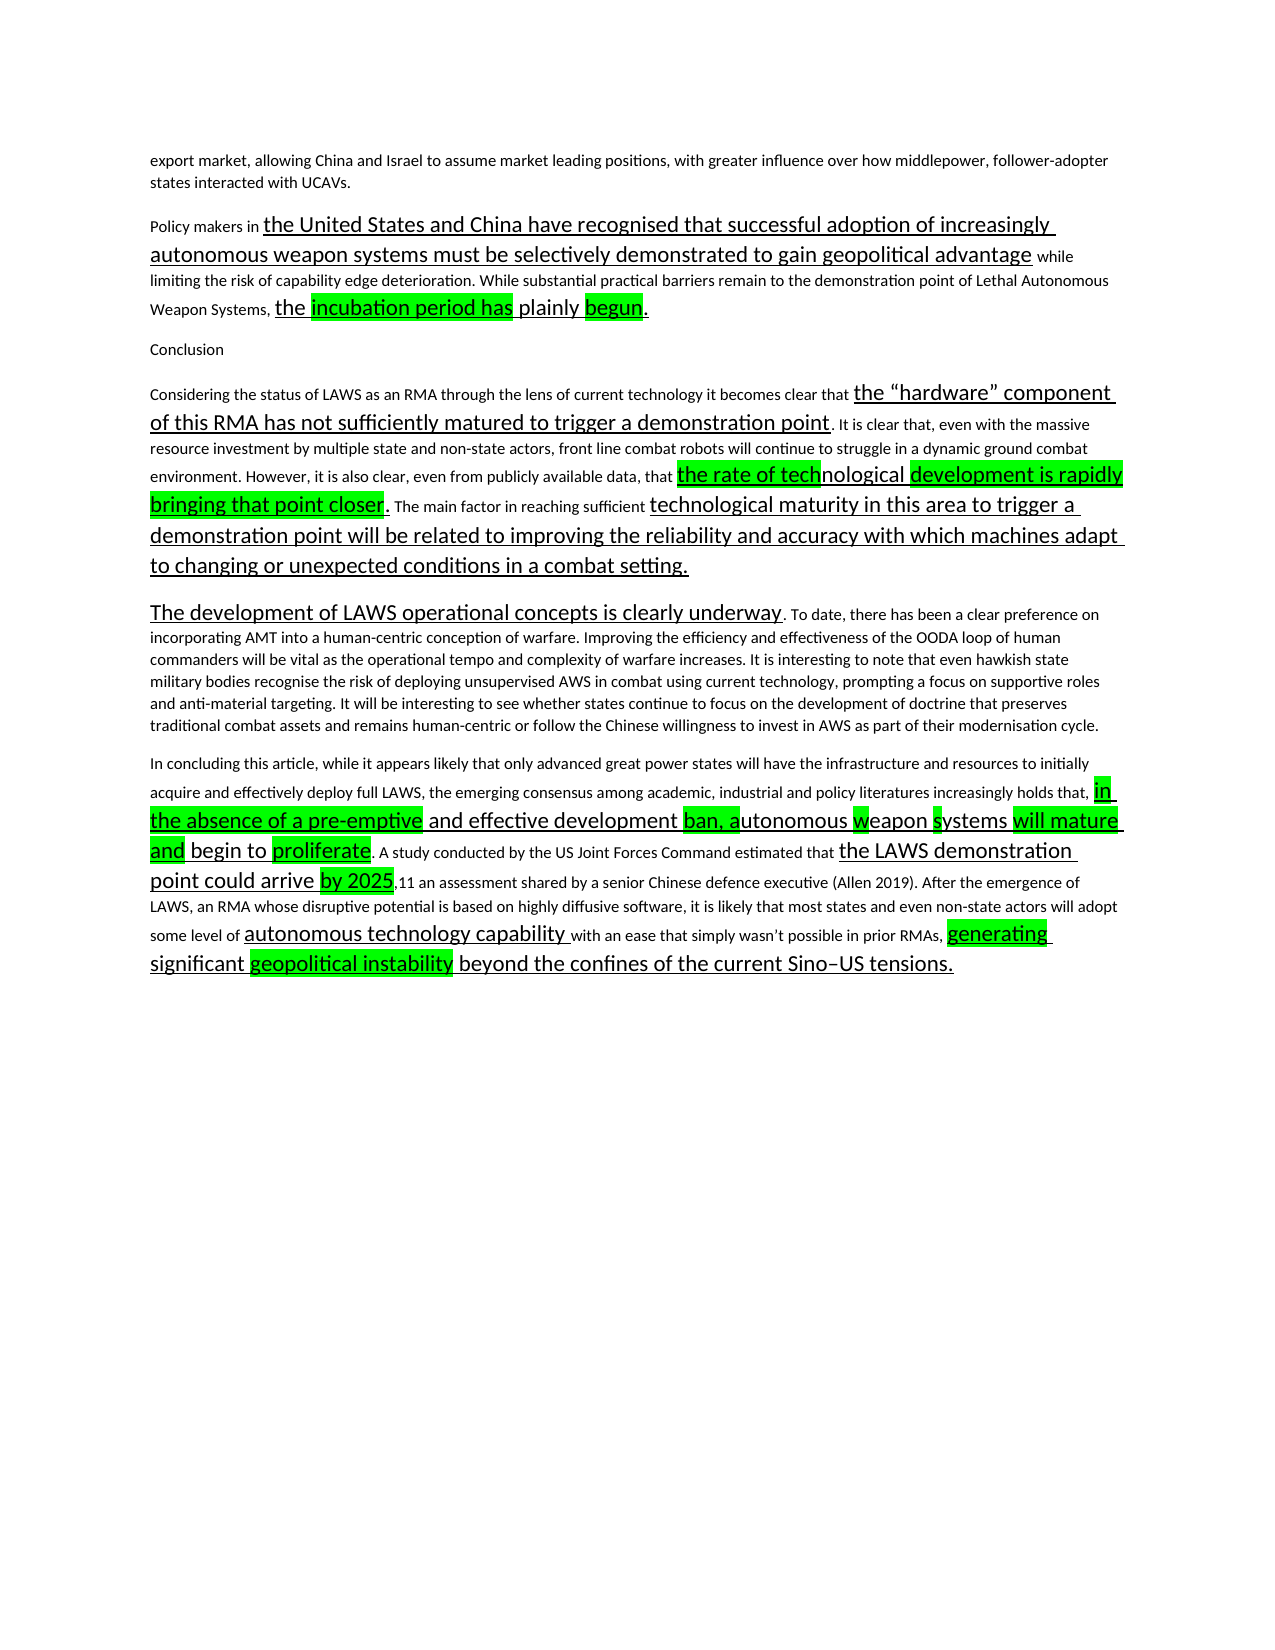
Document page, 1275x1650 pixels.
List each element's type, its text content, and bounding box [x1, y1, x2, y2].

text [150, 150, 1125, 192]
text The development of LAWS operational concepts is clearly underway. To date, there has been a clear preference on incorporating AMT into a human-centric conception of warfare. Improving the efficiency and effectiveness of the OODA loop of human commanders will be vital as the operational tempo and complexity of warfare increases. It is interesting to note that even hawkish state military bodies recognise the risk of deploying unsupervised AWS in combat using current technology, prompting a focus on supportive roles and anti-material targeting. It will be interesting to see whether states continue to focus on the development of doctrine that preserves traditional combat assets and remains human-centric or follow the Chinese willingness to invest in AWS as part of their modernisation cycle. [150, 598, 1125, 735]
text Conclusion [150, 339, 1125, 360]
text In concluding this article, while it appears likely that only advanced great power states will have the infrastructure and resources to initially acquire and effectively deploy full LAWS, the emerging consensus among academic, industrial and policy literatures increasingly holds that, in the absence of a pre-emptive and effective development ban, autonomous weapon systems will mature and begin to proliferate. A study conducted by the US Joint Forces Command estimated that the LAWS demonstration point could arrive by 2025,11 an assessment shared by a senior Chinese defence executive (Allen 2019). After the emergence of LAWS, an RMA whose disruptive potential is based on highly diffusive software, it is likely that most states and even non-state actors will adopt some level of autonomous technology capability with an ease that simply wasn’t possible in prior RMAs, generating significant geopolitical instability beyond the confines of the current Sino–US tensions. [150, 753, 1125, 977]
text Policy makers in the United States and China have recognised that successful adoption of increasingly autonomous weapon systems must be selectively demonstrated to gain geopolitical advantage while limiting the risk of capability edge deterioration. While substantial practical barriers remain to the demonstration point of Lethal Autonomous Weapon Systems, the incubation period has plainly begun. [150, 210, 1125, 321]
text Considering the status of LAWS as an RMA through the lens of current technology it becomes clear that the “hardware” component of this RMA has not sufficiently matured to trigger a demonstration point. It is clear that, even with the massive resource investment by multiple state and non-state actors, front line combat robots will continue to struggle in a dynamic ground combat environment. However, it is also clear, even from publicly available data, that the rate of technological development is rapidly bringing that point closer. The main factor in reaching sufficient technological maturity in this area to trigger a demonstration point will be related to improving the reliability and accuracy with which machines adapt to changing or unexpected conditions in a combat setting. [150, 378, 1125, 545]
